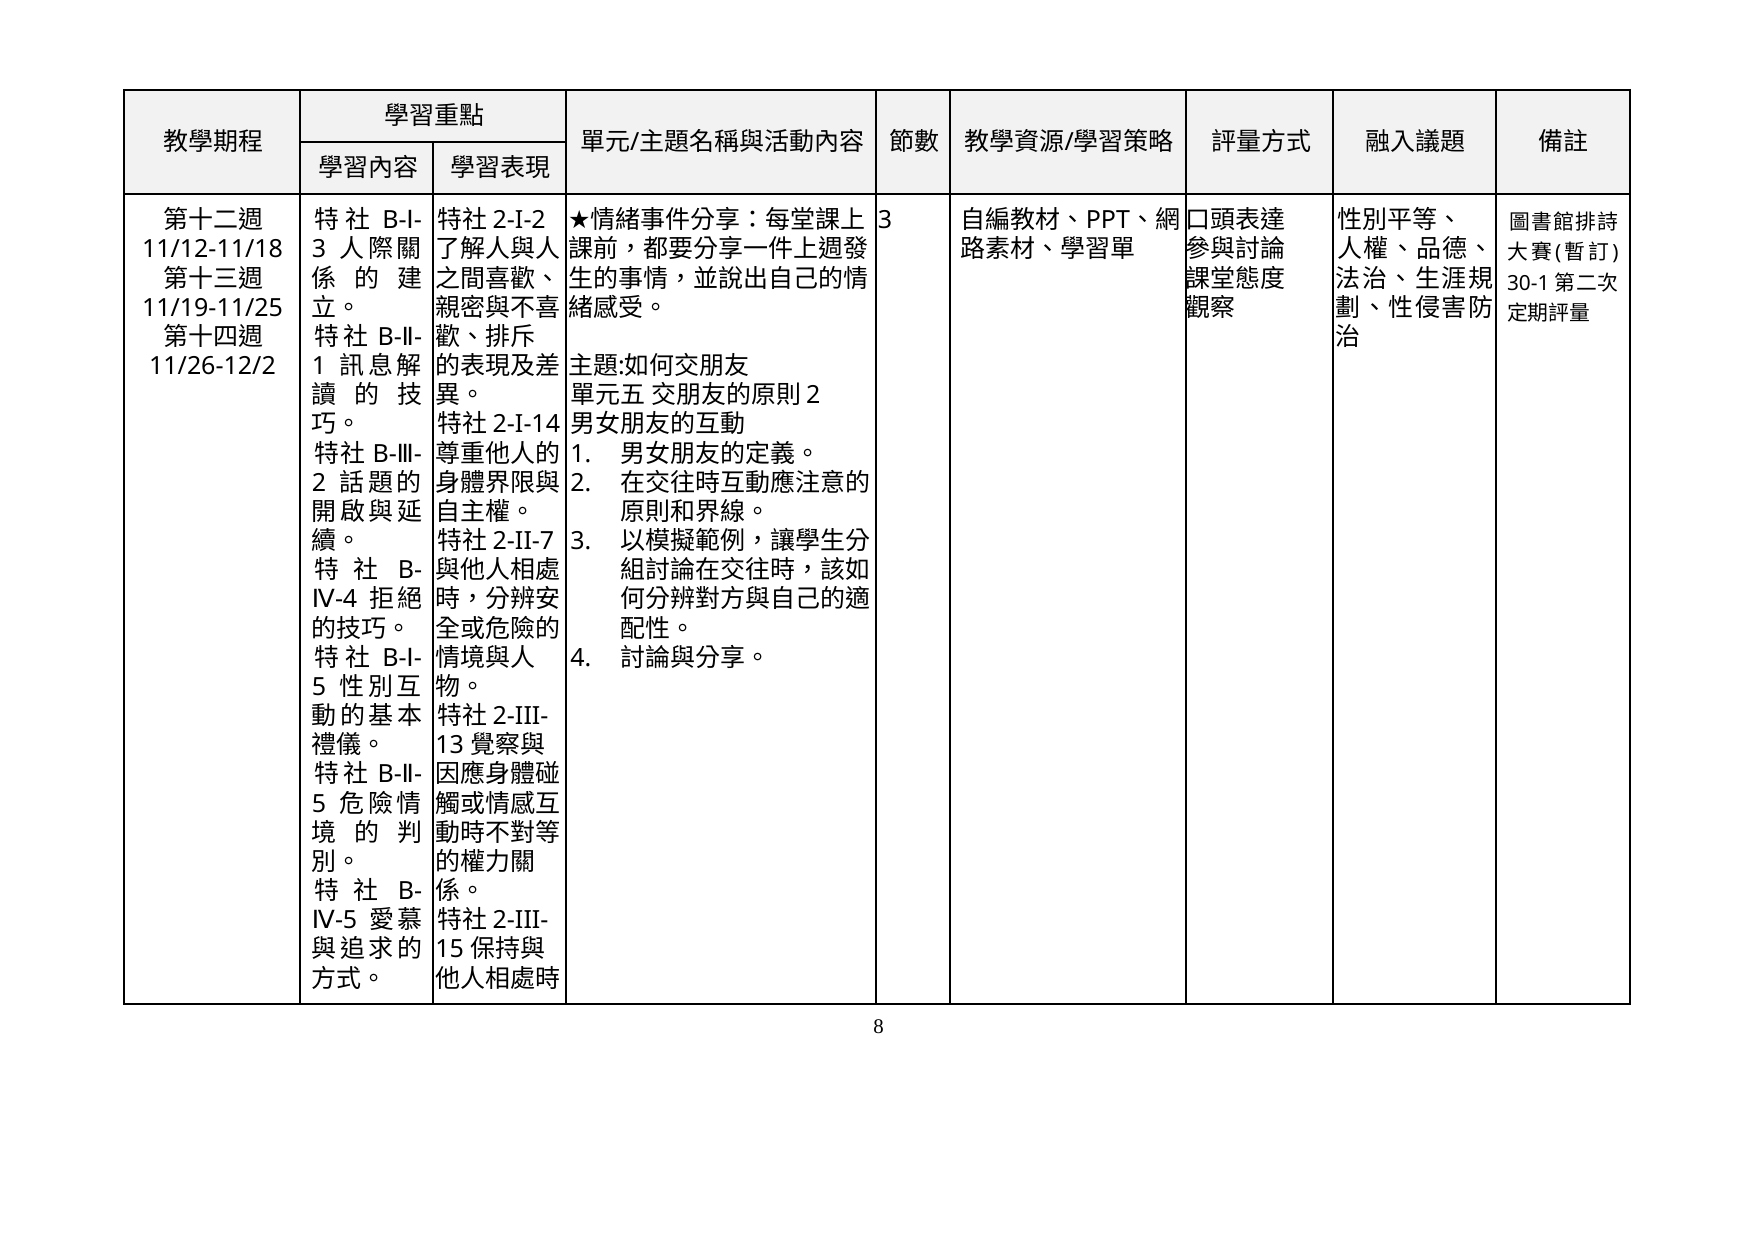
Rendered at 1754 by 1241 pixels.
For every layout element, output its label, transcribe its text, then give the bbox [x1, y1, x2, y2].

table_cell 學習表現 [434, 143, 565, 193]
table_cell 學習內容 [301, 143, 432, 193]
table_cell 性別平等、 人權、品德、法治、生涯規劃、性侵害防治 [1334, 195, 1495, 1003]
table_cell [125, 195, 299, 1003]
table_header 融入議題 [1334, 91, 1495, 193]
table_header 教學期程 [125, 91, 299, 193]
table_cell 自編教材、PPT、網路素材、學習單 [951, 195, 1185, 1003]
table_cell 圖書館排詩大賽(暫訂) 30-1第二次定期評量 [1497, 195, 1629, 1003]
table_header 教學資源/學習策略 [951, 91, 1185, 193]
table_header 備註 [1497, 91, 1629, 193]
table_cell 口頭表達 參與討論 課堂態度 觀察 [1187, 195, 1332, 1003]
table_cell 3 [877, 195, 949, 1003]
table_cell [434, 195, 565, 1003]
table_header 單元/主題名稱與活動內容 [567, 91, 875, 193]
table_header 評量方式 [1187, 91, 1332, 193]
table_header 學習重點 [301, 91, 565, 141]
table_header 節數 [877, 91, 949, 193]
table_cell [567, 195, 875, 1003]
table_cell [301, 195, 432, 1003]
